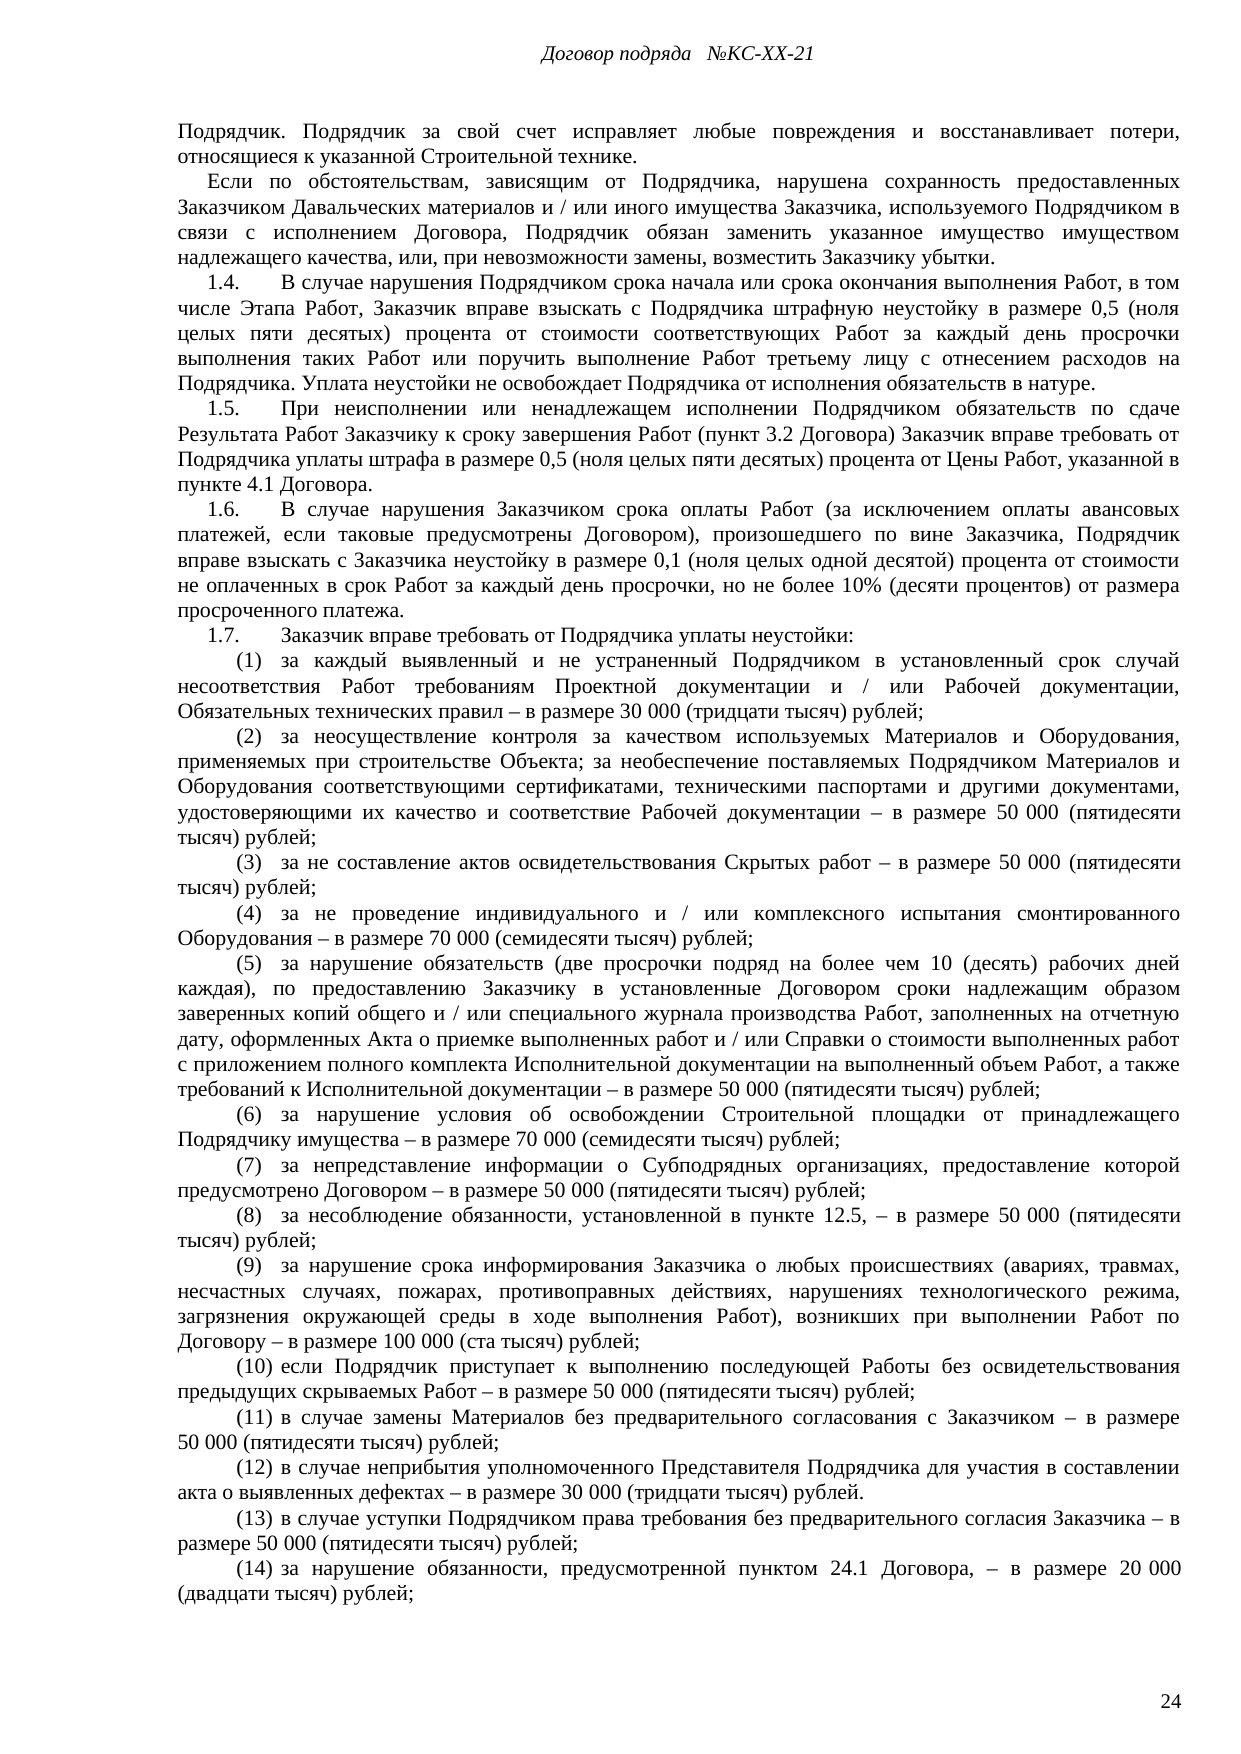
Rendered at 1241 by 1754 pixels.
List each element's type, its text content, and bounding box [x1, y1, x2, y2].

text Заказчик вправе требовать от Подрядчика уплаты неустойки: [177, 622, 1181, 647]
text за нарушение обязательств (две просрочки подряд на более чем 10 (десять) рабочих дней каждая), по предоставлению Заказчику в установленные Договором сроки надлежащим образом заверенных копий общего и / или специального журнала производства Работ, заполненных на отчетную дату, оформленных Акта о приемке выполненных работ и / или Справки о стоимости выполненных работ с приложением полного комплекта Исполнительной документации на выполненный объем Работ, а также требований к Исполнительной документации – в размере 50 000 (пятидесяти тысяч) рублей; [177, 950, 1181, 1101]
text за не составление актов освидетельствования Скрытых работ – в размере 50 000 (пятидесяти тысяч) рублей; [177, 849, 1181, 899]
text за каждый выявленный и не устраненный Подрядчиком в установленный срок случай несоответствия Работ требованиям Проектной документации и / или Рабочей документации, Обязательных технических правил – в размере 30 000 (тридцати тысяч) рублей; [177, 647, 1181, 723]
text в случае неприбытия уполномоченного Представителя Подрядчика для участия в составлении акта о выявленных дефектах – в размере 30 000 (тридцати тысяч) рублей. [177, 1454, 1181, 1504]
text за нарушение срока информирования Заказчика о любых происшествиях (авариях, травмах, несчастных случаях, пожарах, противоправных действиях, нарушениях технологического режима, загрязнения окружающей среды в ходе выполнения Работ), возникших при выполнении Работ по Договору – в размере 100 000 (ста тысяч) рублей; [177, 1252, 1181, 1353]
text за не проведение индивидуального и / или комплексного испытания смонтированного Оборудования – в размере 70 000 (семидесяти тысяч) рублей; [177, 899, 1181, 950]
text в случае замены Материалов без предварительного согласования с Заказчиком – в размере 50 000 (пятидесяти тысяч) рублей; [177, 1404, 1181, 1454]
text если Подрядчик приступает к выполнению последующей Работы без освидетельствования предыдущих скрываемых Работ – в размере 50 000 (пятидесяти тысяч) рублей; [177, 1353, 1181, 1404]
text В случае нарушения Заказчиком срока оплаты Работ (за исключением оплаты авансовых платежей, если таковые предусмотрены Договором), произошедшего по вине Заказчика, Подрядчик вправе взыскать с Заказчика неустойку в размере 0,1 (ноля целых одной десятой) процента от стоимости не оплаченных в срок Работ за каждый день просрочки, но не более 10% (десяти процентов) от размера просроченного платежа. [177, 496, 1181, 622]
text за неосуществление контроля за качеством используемых Материалов и Оборудования, применяемых при строительстве Объекта; за необеспечение поставляемых Подрядчиком Материалов и Оборудования соответствующими сертификатами, техническими паспортами и другими документами, удостоверяющими их качество и соответствие Рабочей документации – в размере 50 000 (пятидесяти тысяч) рублей; [177, 723, 1181, 849]
text за нарушение обязанности, предусмотренной пунктом 24.1 Договора, – в размере 20 000 (двадцати тысяч) рублей; [177, 1555, 1181, 1605]
list Если по обстоятельствам, зависящим от Подрядчика, нарушена сохранность предоставленных Заказчиком Давальческих материалов и / или иного имущества Заказчика, используемого Подрядчиком в связи с исполнением Договора, Подрядчик обязан заменить указанное имущество имуществом надлежащего качества, или, при невозможности замены, возместить Заказчику убытки. [177, 168, 1181, 269]
text В случае нарушения Подрядчиком срока начала или срока окончания выполнения Работ, в том числе Этапа Работ, Заказчик вправе взыскать с Подрядчика штрафную неустойку в размере 0,5 (ноля целых пяти десятых) процента от стоимости соответствующих Работ за каждый день просрочки выполнения таких Работ или поручить выполнение Работ третьему лицу с отнесением расходов на Подрядчика. Уплата неустойки не освобождает Подрядчика от исполнения обязательств в натуре. [177, 269, 1181, 395]
text в случае уступки Подрядчиком права требования без предварительного согласия Заказчика – в размере 50 000 (пятидесяти тысяч) рублей; [177, 1504, 1181, 1555]
text При неисполнении или ненадлежащем исполнении Подрядчиком обязательств по сдаче Результата Работ Заказчику к сроку завершения Работ (пункт 3.2 Договора) Заказчик вправе требовать от Подрядчика уплаты штрафа в размере 0,5 (ноля целых пяти десятых) процента от Цены Работ, указанной в пункте 4.1 Договора. [177, 395, 1181, 496]
text за нарушение условия об освобождении Строительной площадки от принадлежащего Подрядчику имущества – в размере 70 000 (семидесяти тысяч) рублей; [177, 1101, 1181, 1152]
text за непредставление информации о Субподрядных организациях, предоставление которой предусмотрено Договором – в размере 50 000 (пятидесяти тысяч) рублей; [177, 1152, 1181, 1202]
text за несоблюдение обязанности, установленной в пункте 12.5, – в размере 50 000 (пятидесяти тысяч) рублей; [177, 1202, 1181, 1252]
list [177, 118, 1181, 168]
